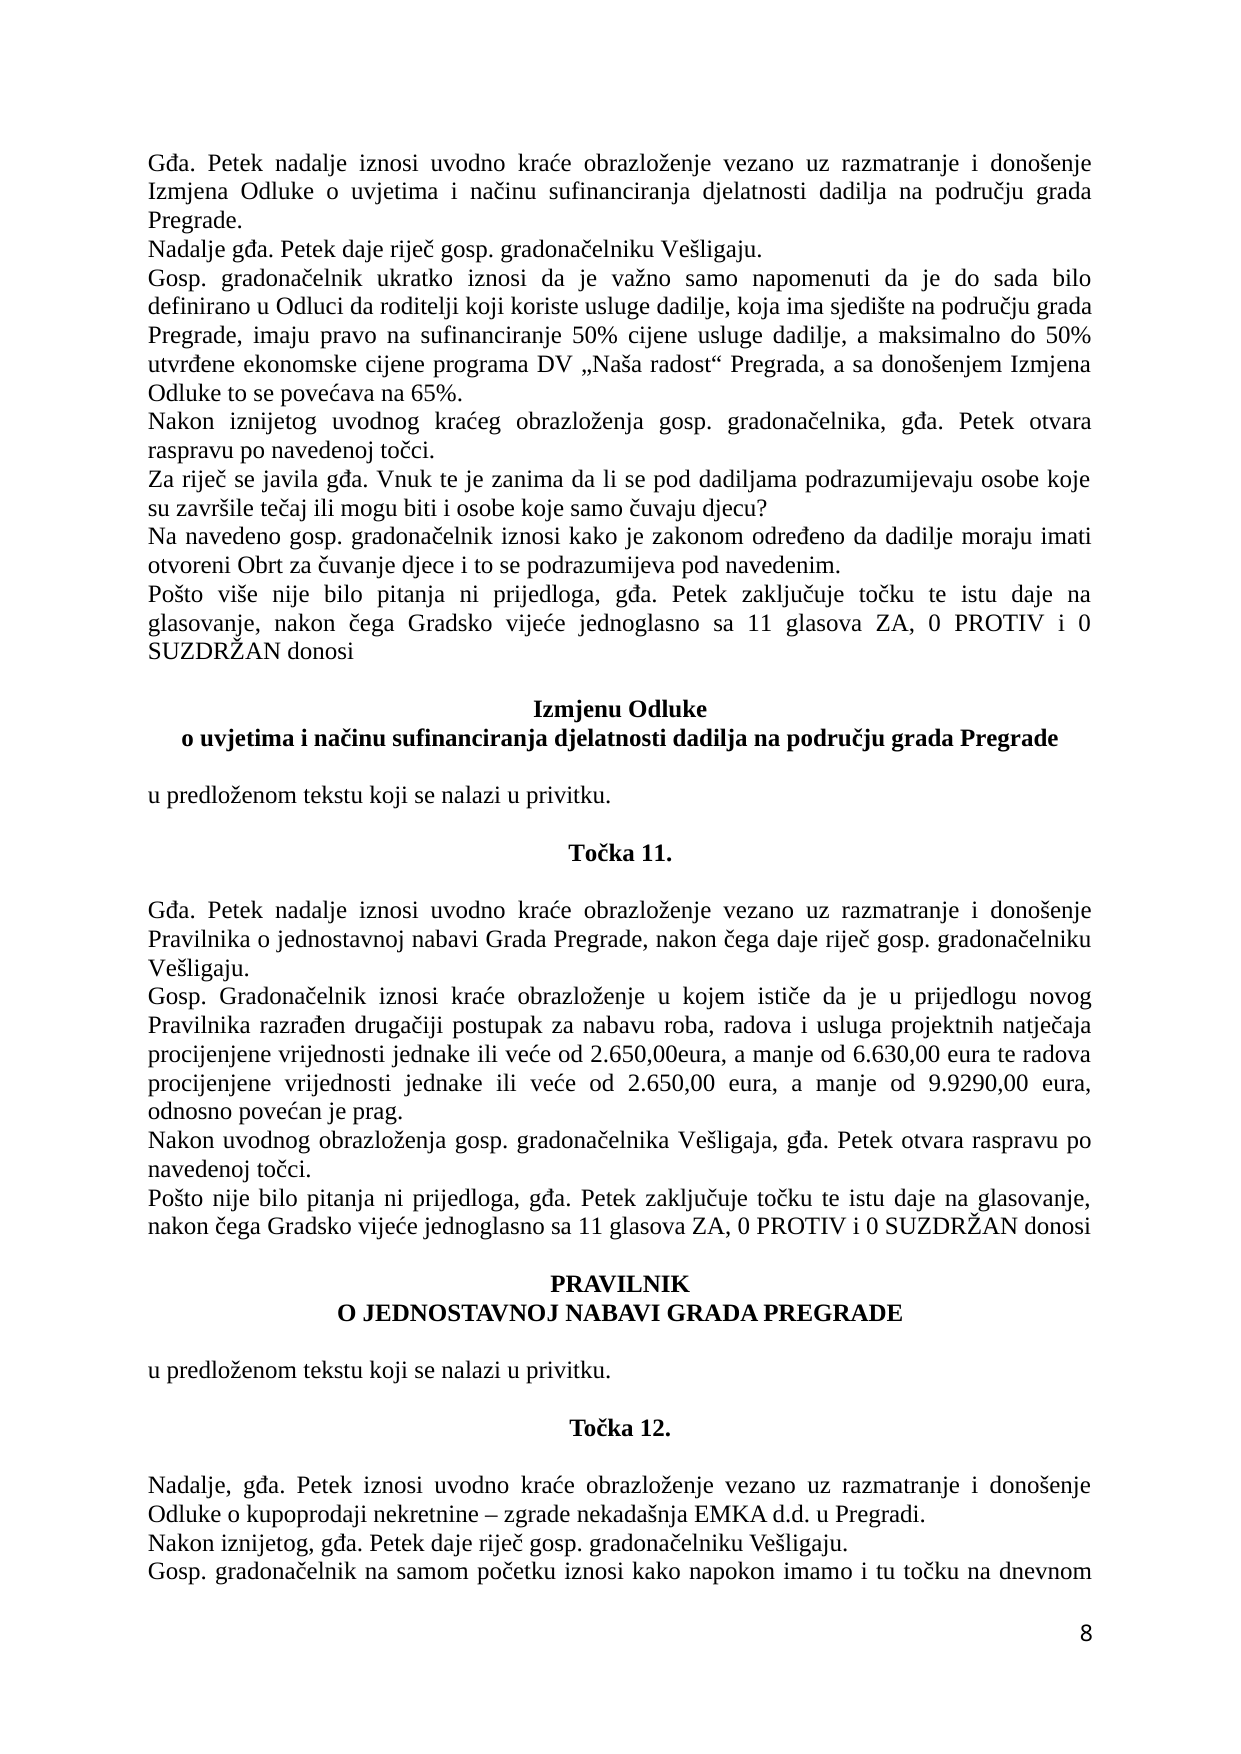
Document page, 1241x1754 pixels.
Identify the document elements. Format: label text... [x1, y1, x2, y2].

text Gđa. Petek nadalje iznosi uvodno kraće obrazloženje vezano uz razmatranje i donošenje Izmjena Odluke o uvjetima i načinu sufinanciranja djelatnosti dadilja na području grada Pregrade. [148, 148, 1092, 234]
text u predloženom tekstu koji se nalazi u privitku. [148, 1355, 1092, 1384]
text Gosp. Gradonačelnik iznosi kraće obrazloženje u kojem ističe da je u prijedlogu novog Pravilnika razrađen drugačiji postupak za nabavu roba, radova i usluga projektnih natječaja procijenjene vrijednosti jednake ili veće od 2.650,00eura, a manje od 6.630,00 eura te radova procijenjene vrijednosti jednake ili veće od 2.650,00 eura, a manje od 9.9290,00 eura, odnosno povećan je prag. [148, 981, 1092, 1125]
text Pošto više nije bilo pitanja ni prijedloga, gđa. Petek zaključuje točku te istu daje na glasovanje, nakon čega Gradsko vijeće jednoglasno sa 11 glasova ZA, 0 PROTIV i 0 SUZDRŽAN donosi [148, 579, 1092, 665]
text Nakon iznijetog, gđa. Petek daje riječ gosp. gradonačelniku Vešligaju. [148, 1528, 1092, 1556]
text Nadalje, gđa. Petek iznosi uvodno kraće obrazloženje vezano uz razmatranje i donošenje Odluke o kupoprodaji nekretnine – zgrade nekadašnja EMKA d.d. u Pregradi. [148, 1470, 1092, 1528]
text Za riječ se javila gđa. Vnuk te je zanima da li se pod dadiljama podrazumijevaju osobe koje su završile tečaj ili mogu biti i osobe koje samo čuvaju djecu? [148, 464, 1092, 521]
text Točka 11. [148, 838, 1092, 866]
text PRAVILNIK [148, 1269, 1092, 1298]
text Nakon iznijetog uvodnog kraćeg obrazloženja gosp. gradonačelnika, gđa. Petek otvara raspravu po navedenoj točci. [148, 406, 1092, 464]
text Nakon uvodnog obrazloženja gosp. gradonačelnika Vešligaja, gđa. Petek otvara raspravu po navedenoj točci. [148, 1125, 1092, 1183]
text u predloženom tekstu koji se nalazi u privitku. [148, 780, 1092, 809]
text Gđa. Petek nadalje iznosi uvodno kraće obrazloženje vezano uz razmatranje i donošenje Pravilnika o jednostavnoj nabavi Grada Pregrade, nakon čega daje riječ gosp. gradonačelniku Vešligaju. [148, 895, 1092, 981]
text O JEDNOSTAVNOJ NABAVI GRADA PREGRADE [148, 1298, 1092, 1326]
text Nadalje gđa. Petek daje riječ gosp. gradonačelniku Vešligaju. [148, 234, 1092, 263]
text Na navedeno gosp. gradonačelnik iznosi kako je zakonom određeno da dadilje moraju imati otvoreni Obrt za čuvanje djece i to se podrazumijeva pod navedenim. [148, 521, 1092, 579]
text Pošto nije bilo pitanja ni prijedloga, gđa. Petek zaključuje točku te istu daje na glasovanje, nakon čega Gradsko vijeće jednoglasno sa 11 glasova ZA, 0 PROTIV i 0 SUZDRŽAN donosi [148, 1183, 1092, 1240]
text o uvjetima i načinu sufinanciranja djelatnosti dadilja na području grada Pregrade [148, 723, 1092, 751]
text Točka 12. [148, 1413, 1092, 1441]
text Izmjenu Odluke [148, 694, 1092, 723]
text Gosp. gradonačelnik ukratko iznosi da je važno samo napomenuti da je do sada bilo definirano u Odluci da roditelji koji koriste usluge dadilje, koja ima sjedište na području grada Pregrade, imaju pravo na sufinanciranje 50% cijene usluge dadilje, a maksimalno do 50% utvrđene ekonomske cijene programa DV „Naša radost“ Pregrada, a sa donošenjem Izmjena Odluke to se povećava na 65%. [148, 263, 1092, 406]
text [148, 1556, 1092, 1585]
